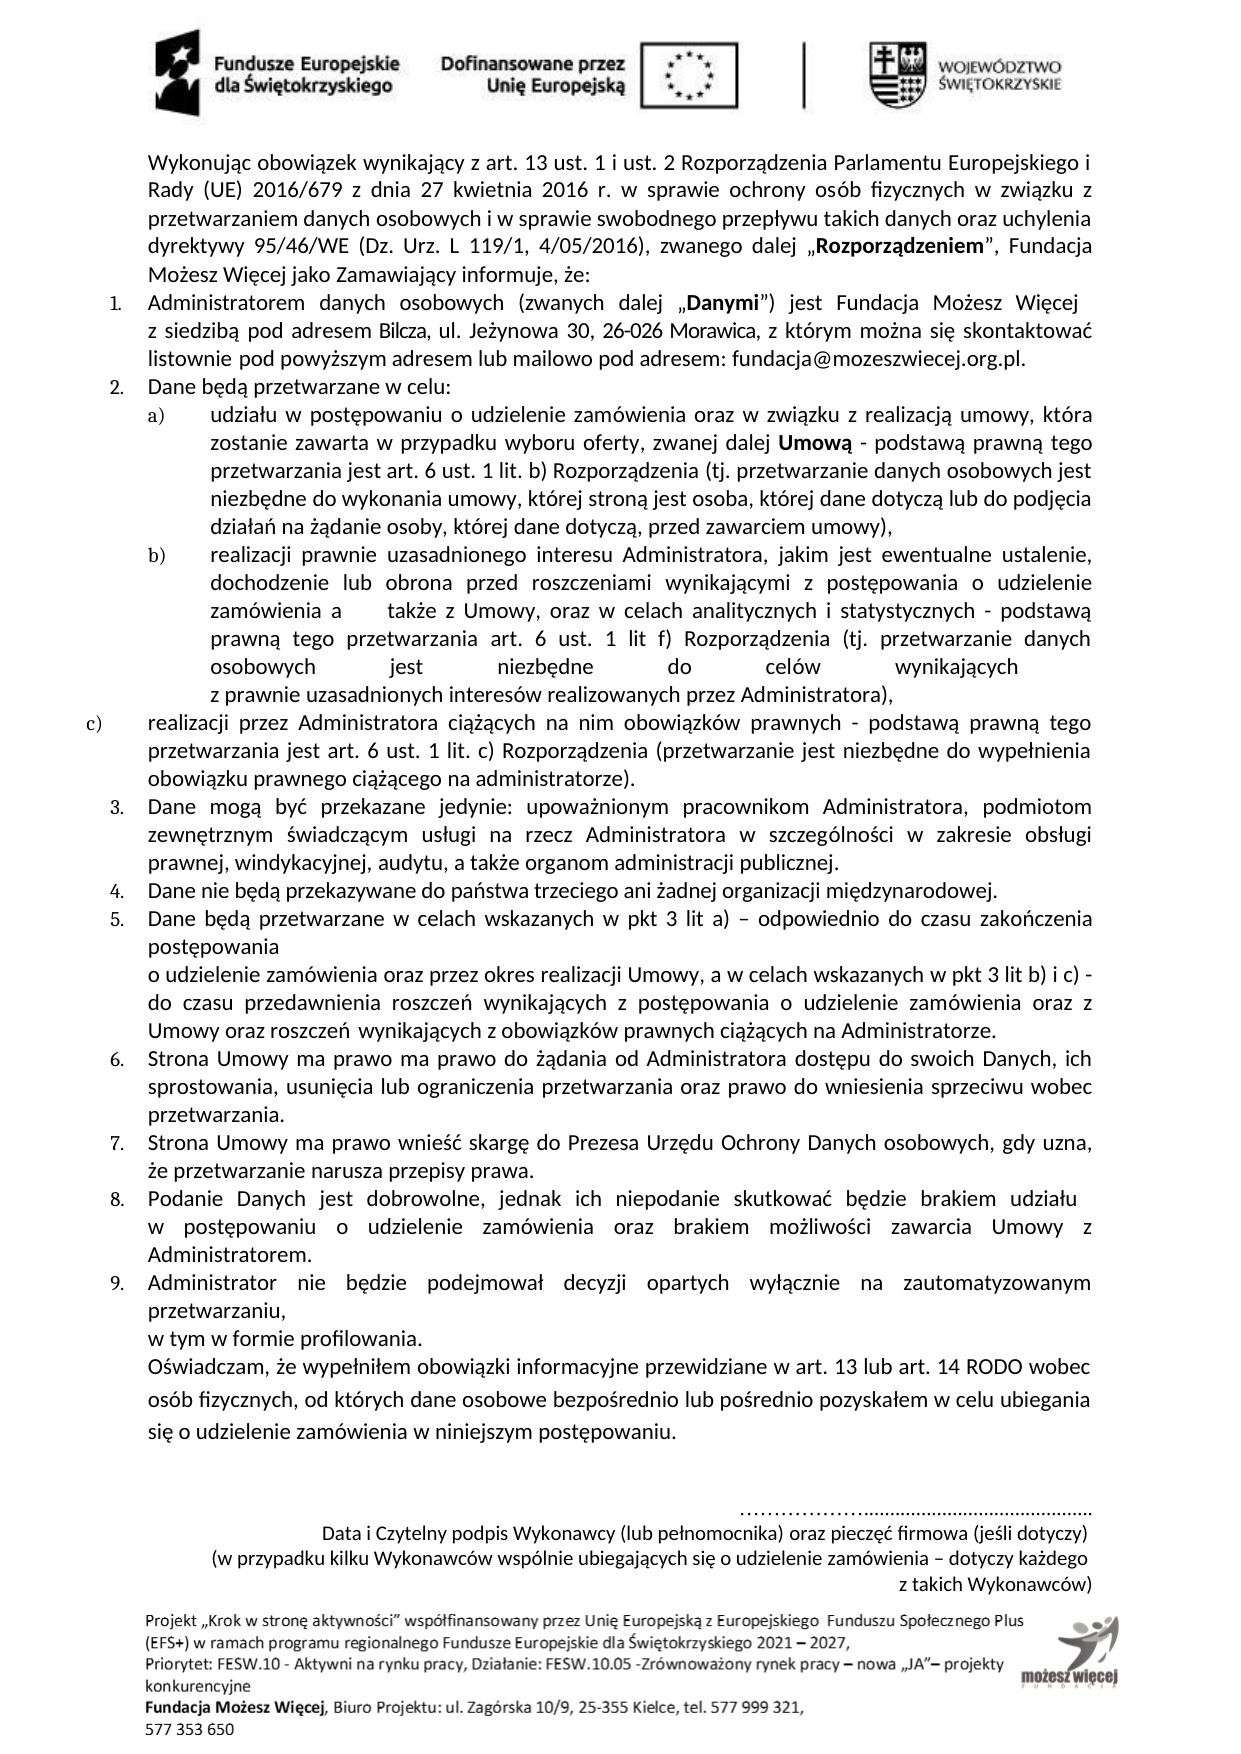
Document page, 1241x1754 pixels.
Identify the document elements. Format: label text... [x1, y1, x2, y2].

list Strona Umowy ma prawo ma prawo do żądania od Administratora dostępu do swoich Danych, ich sprostowania, usunięcia lub ograniczenia przetwarzania oraz prawo do wniesienia sprzeciwu wobec przetwarzania. [110, 1044, 1093, 1128]
list Podanie Danych jest dobrowolne, jednak ich niepodanie skutkować będzie brakiem udziału w postępowaniu o udzielenie zamówienia oraz brakiem możliwości zawarcia Umowy z Administratorem. [110, 1184, 1093, 1268]
text ………………............................................ [185, 1496, 1093, 1520]
list Administratorem danych osobowych (zwanych dalej „Danymi”) jest Fundacja Możesz Więcej z siedzibą pod adresem Bilcza, ul. Jeżynowa 30, 26-026 Morawica, z którym można się skontaktować listownie pod powyższym adresem lub mailowo pod adresem: fundacja@mozeszwiecej.org.pl. [110, 288, 1093, 372]
text Data i Czytelny podpis Wykonawcy (lub pełnomocnika) oraz pieczęć firmowa (jeśli dotyczy) (w przypadku kilku Wykonawców wspólnie ubiegających się o udzielenie zamówienia – dotyczy każdego z takich Wykonawców) [148, 1520, 1093, 1596]
text Oświadczam, że wypełniłem obowiązki informacyjne przewidziane w art. 13 lub art. 14 RODO wobec osób fizycznych, od których dane osobowe bezpośrednio lub pośrednio pozyskałem w celu ubiegania się o udzielenie zamówienia w niniejszym postępowaniu. [148, 1352, 1093, 1445]
list Dane nie będą przekazywane do państwa trzeciego ani żadnej organizacji międzynarodowej. [110, 876, 1093, 904]
list Dane będą przetwarzane w celach wskazanych w pkt 3 lit a) – odpowiednio do czasu zakończenia postępowania o udzielenie zamówienia oraz przez okres realizacji Umowy, a w celach wskazanych w pkt 3 lit b) i c) - do czasu przedawnienia roszczeń wynikających z postępowania o udzielenie zamówienia oraz z Umowy oraz roszczeń wynikających z obowiązków prawnych ciążących na Administratorze. [110, 904, 1093, 1044]
picture [147, 18, 1065, 126]
list realizacji prawnie uzasadnionego interesu Administratora, jakim jest ewentualne ustalenie, dochodzenie lub obrona przed roszczeniami wynikającymi z postępowania o udzielenie zamówienia a także z Umowy, oraz w celach analitycznych i statystycznych - podstawą prawną tego przetwarzania art. 6 ust. 1 lit f) Rozporządzenia (tj. przetwarzanie danych osobowych jest niezbędne do celów wynikających z prawnie uzasadnionych interesów realizowanych przez Administratora), [148, 540, 1093, 708]
list Strona Umowy ma prawo wnieść skargę do Prezesa Urzędu Ochrony Danych osobowych, gdy uzna, że przetwarzanie narusza przepisy prawa. [110, 1128, 1093, 1184]
list realizacji przez Administratora ciążących na nim obowiązków prawnych - podstawą prawną tego przetwarzania jest art. 6 ust. 1 lit. c) Rozporządzenia (przetwarzanie jest niezbędne do wypełnienia obowiązku prawnego ciążącego na administratorze). [86, 708, 1093, 792]
list Dane mogą być przekazane jedynie: upoważnionym pracownikom Administratora, podmiotom zewnętrznym świadczącym usługi na rzecz Administratora w szczególności w zakresie obsługi prawnej, windykacyjnej, audytu, a także organom administracji publicznej. [110, 792, 1093, 876]
list Dane będą przetwarzane w celu: [110, 372, 1093, 400]
text Wykonując obowiązek wynikający z art. 13 ust. 1 i ust. 2 Rozporządzenia Parlamentu Europejskiego i Rady (UE) 2016/679 z dnia 27 kwietnia 2016 r. w sprawie ochrony osób fizycznych w związku z przetwarzaniem danych osobowych i w sprawie swobodnego przepływu takich danych oraz uchylenia dyrektywy 95/46/WE (Dz. Urz. L 119/1, 4/05/2016), zwanego dalej „Rozporządzeniem”, Fundacja Możesz Więcej jako Zamawiający informuje, że: [148, 148, 1093, 288]
list udziału w postępowaniu o udzielenie zamówienia oraz w związku z realizacją umowy, która zostanie zawarta w przypadku wyboru oferty, zwanej dalej Umową - podstawą prawną tego przetwarzania jest art. 6 ust. 1 lit. b) Rozporządzenia (tj. przetwarzanie danych osobowych jest niezbędne do wykonania umowy, której stroną jest osoba, której dane dotyczą lub do podjęcia działań na żądanie osoby, której dane dotyczą, przed zawarciem umowy), [148, 400, 1093, 540]
list Administrator nie będzie podejmował decyzji opartych wyłącznie na zautomatyzowanym przetwarzaniu, w tym w formie profilowania. [110, 1268, 1093, 1352]
picture [142, 1609, 1123, 1740]
